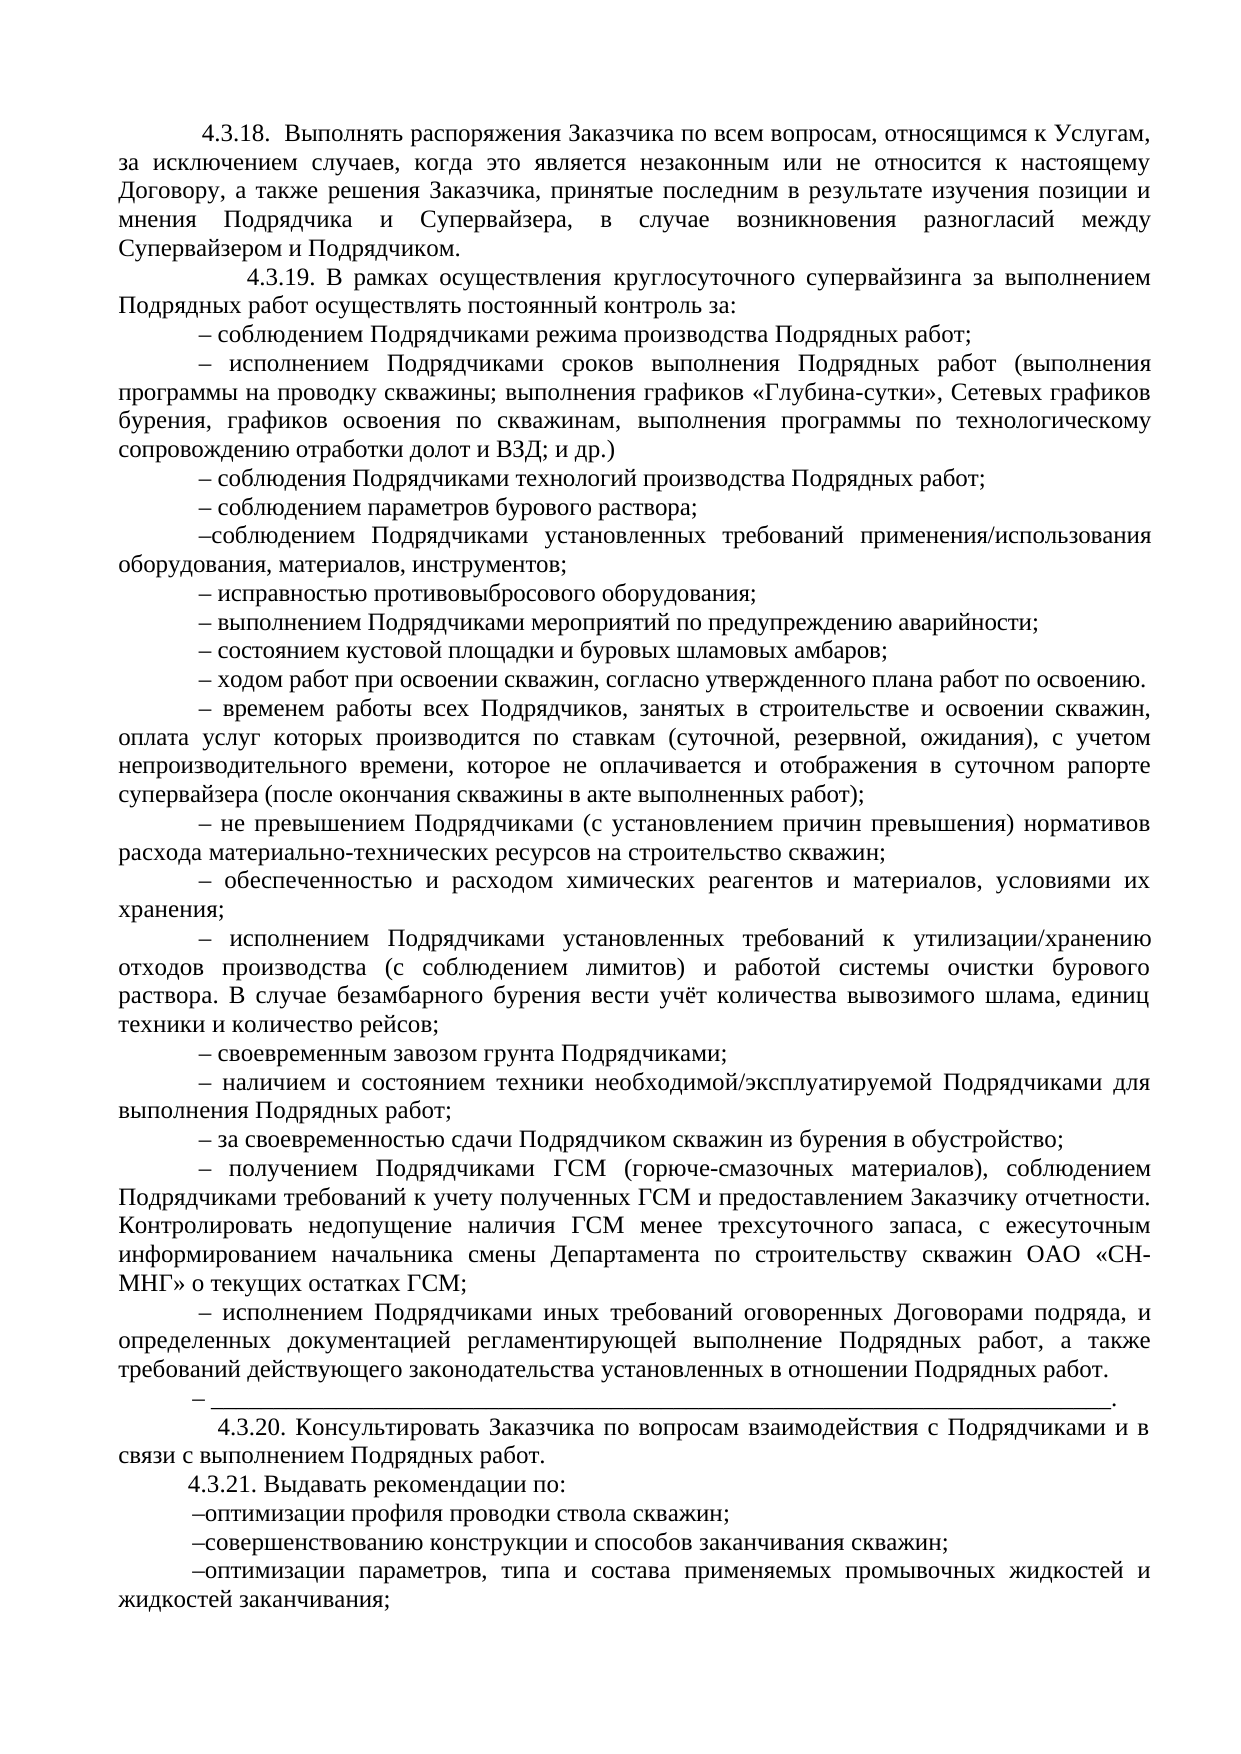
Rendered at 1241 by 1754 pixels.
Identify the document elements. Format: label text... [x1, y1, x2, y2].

text – наличием и состоянием техники необходимой/эксплуатируемой Подрядчиками для выполнения Подрядных работ; [118, 1067, 1152, 1124]
text – исправностью противовыбросового оборудования; [118, 578, 1152, 607]
text – за своевременностью сдачи Подрядчиком скважин из бурения в обустройство; [118, 1124, 1152, 1153]
text – соблюдением Подрядчиками режима производства Подрядных работ; [118, 319, 1152, 348]
text – исполнением Подрядчиками иных требований оговоренных Договорами подряда, и определенных документацией регламентирующей выполнение Подрядных работ, а также требований действующего законодательства установленных в отношении Подрядных работ. [118, 1297, 1152, 1383]
text 4.3.19. В рамках осуществления круглосуточного супервайзинга за выполнением Подрядных работ осуществлять постоянный контроль за: [118, 262, 1152, 319]
text 4.3.20. Консультировать Заказчика по вопросам взаимодействия с Подрядчиками и в связи с выполнением Подрядных работ. [118, 1412, 1152, 1469]
text – исполнением Подрядчиками сроков выполнения Подрядных работ (выполнения программы на проводку скважины; выполнения графиков «Глубина-сутки», Сетевых графиков бурения, графиков освоения по скважинам, выполнения программы по технологическому сопровождению отработки долот и ВЗД; и др.) [118, 348, 1152, 463]
text – своевременным завозом грунта Подрядчиками; [118, 1038, 1152, 1067]
text – ________________________________________________________________________. [118, 1383, 1152, 1412]
text –совершенствованию конструкции и способов заканчивания скважин; [118, 1527, 1152, 1556]
text 4.3.21. Выдавать рекомендации по: [118, 1469, 1152, 1498]
text – обеспеченностью и расходом химических реагентов и материалов, условиями их хранения; [118, 866, 1152, 923]
text – соблюдением параметров бурового раствора; [118, 492, 1152, 521]
text – не превышением Подрядчиками (с установлением причин превышения) нормативов расхода материально-технических ресурсов на строительство скважин; [118, 808, 1152, 866]
text –соблюдением Подрядчиками установленных требований применения/использования оборудования, материалов, инструментов; [118, 521, 1152, 578]
text 4.3.18. Выполнять распоряжения Заказчика по всем вопросам, относящимся к Услугам, за исключением случаев, когда это является незаконным или не относится к настоящему Договору, а также решения Заказчика, принятые последним в результате изучения позиции и мнения Подрядчика и Супервайзера, в случае возникновения разногласий между Супервайзером и Подрядчиком. [118, 118, 1152, 262]
text – соблюдения Подрядчиками технологий производства Подрядных работ; [118, 463, 1152, 492]
text – ходом работ при освоении скважин, согласно утвержденного плана работ по освоению. [118, 664, 1152, 693]
text – состоянием кустовой площадки и буровых шламовых амбаров; [118, 636, 1152, 664]
text –оптимизации параметров, типа и состава применяемых промывочных жидкостей и жидкостей заканчивания; [118, 1556, 1152, 1613]
text –оптимизации профиля проводки ствола скважин; [118, 1498, 1152, 1527]
text – получением Подрядчиками ГСМ (горюче-смазочных материалов), соблюдением Подрядчиками требований к учету полученных ГСМ и предоставлением Заказчику отчетности. Контролировать недопущение наличия ГСМ менее трехсуточного запаса, с ежесуточным информированием начальника смены Департамента по строительству скважин ОАО «СН-МНГ» о текущих остатках ГСМ; [118, 1153, 1152, 1297]
text – исполнением Подрядчиками установленных требований к утилизации/хранению отходов производства (с соблюдением лимитов) и работой системы очистки бурового раствора. В случае безамбарного бурения вести учёт количества вывозимого шлама, единиц техники и количество рейсов; [118, 923, 1152, 1038]
text – временем работы всех Подрядчиков, занятых в строительстве и освоении скважин, оплата услуг которых производится по ставкам (суточной, резервной, ожидания), с учетом непроизводительного времени, которое не оплачивается и отображения в суточном рапорте супервайзера (после окончания скважины в акте выполненных работ); [118, 693, 1152, 808]
text – выполнением Подрядчиками мероприятий по предупреждению аварийности; [118, 607, 1152, 636]
